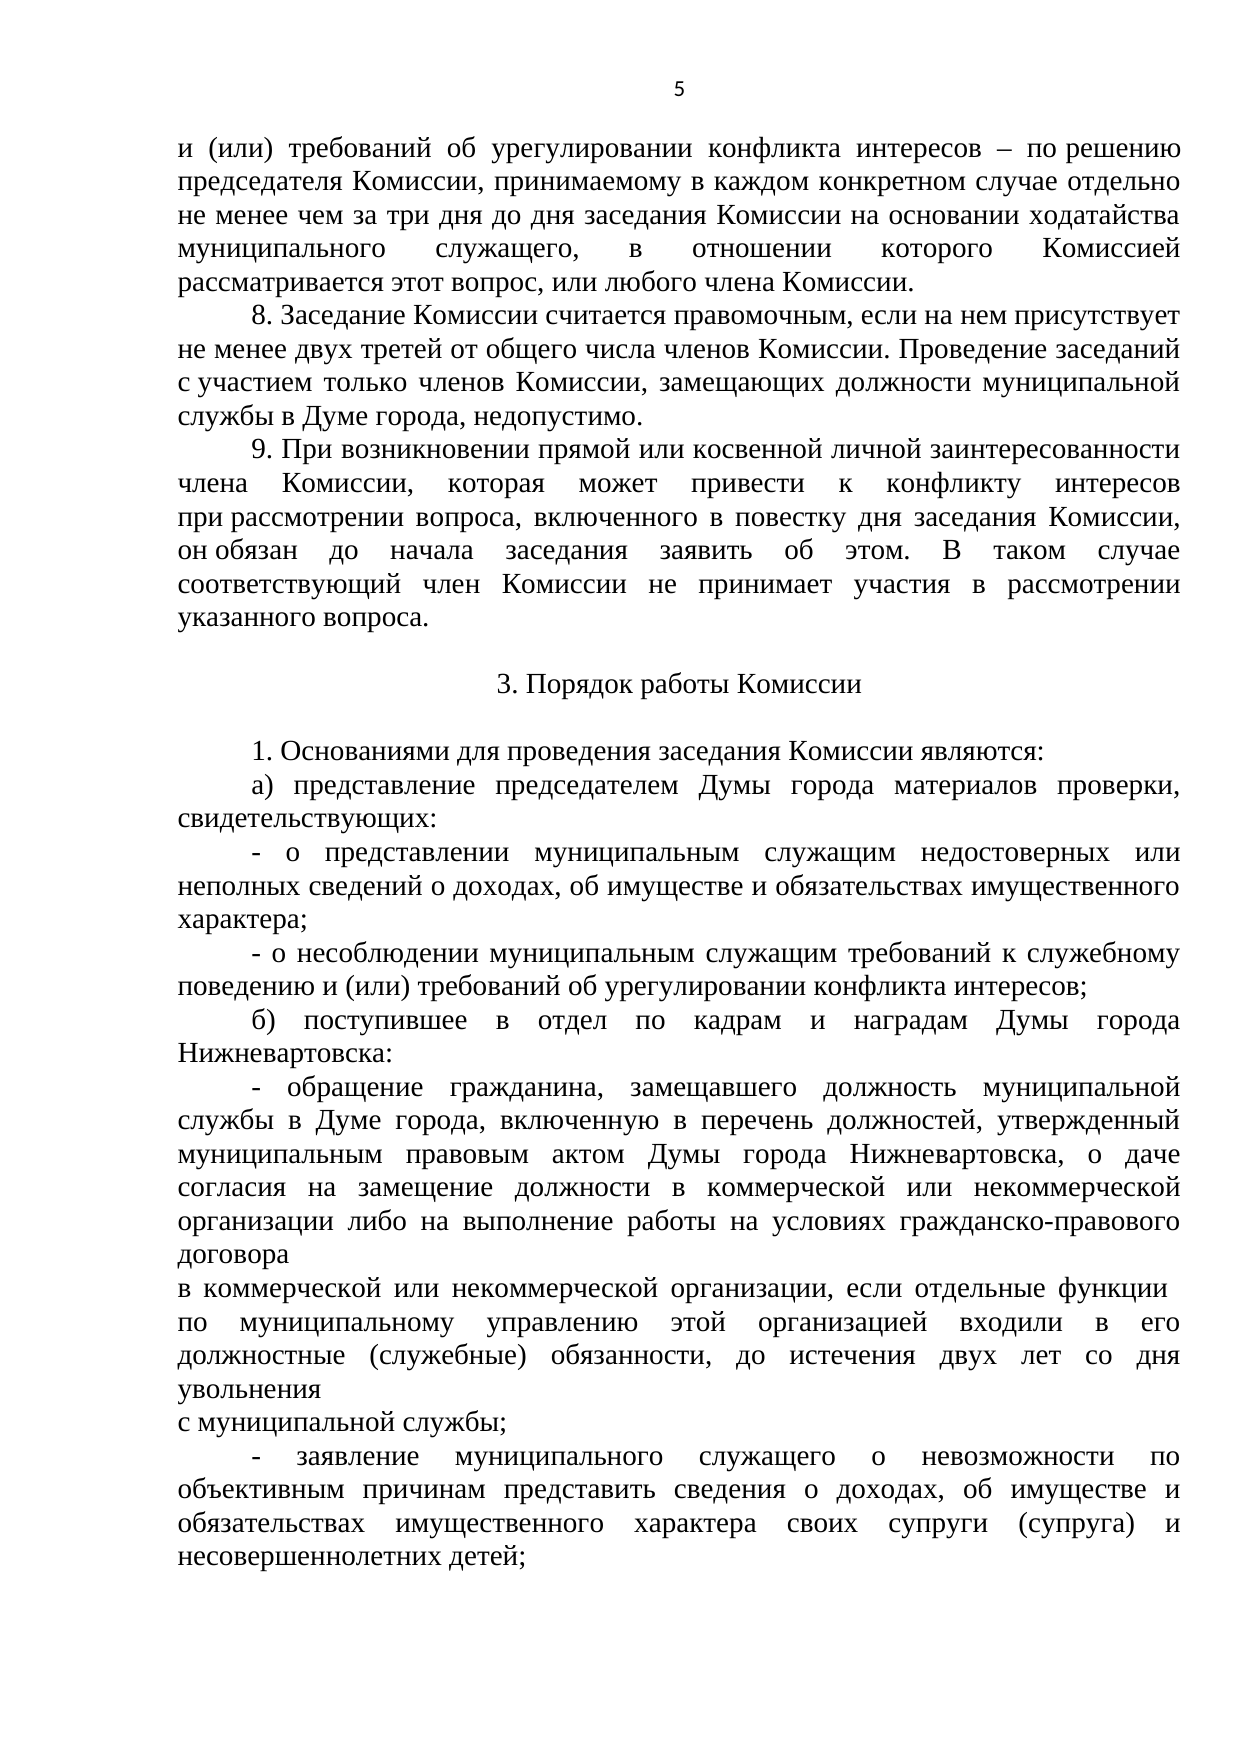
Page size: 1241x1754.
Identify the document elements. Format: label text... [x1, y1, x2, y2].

text а) представление председателем Думы города материалов проверки, свидетельствующих: [177, 767, 1181, 834]
text - заявление муниципального служащего о невозможности по объективным причинам представить сведения о доходах, об имуществе и обязательствах имущественного характера своих супруги (супруга) и несовершеннолетних детей; [177, 1438, 1181, 1572]
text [177, 130, 1181, 297]
text - о несоблюдении муниципальным служащим требований к служебному поведению и (или) требований об урегулировании конфликта интересов; [177, 935, 1181, 1002]
text 1. Основаниями для проведения заседания Комиссии являются: [177, 733, 1181, 767]
title 3. Порядок работы Комиссии [177, 666, 1181, 700]
text - обращение гражданина, замещавшего должность муниципальной службы в Думе города, включенную в перечень должностей, утвержденный муниципальным правовым актом Думы города Нижневартовска, о даче согласия на замещение должности в коммерческой или некоммерческой организации либо на выполнение работы на условиях гражданско-правового договора в коммерческой или некоммерческой организации, если отдельные функции по муниципальному управлению этой организацией входили в его должностные (служебные) обязанности, до истечения двух лет со дня увольнения с муниципальной службы; [177, 1069, 1181, 1438]
text б) поступившее в отдел по кадрам и наградам Думы города Нижневартовска: [177, 1002, 1181, 1069]
text 9. При возникновении прямой или косвенной личной заинтересованности члена Комиссии, которая может привести к конфликту интересов при рассмотрении вопроса, включенного в повестку дня заседания Комиссии, он обязан до начала заседания заявить об этом. В таком случае соответствующий член Комиссии не принимает участия в рассмотрении указанного вопроса. [177, 432, 1181, 633]
text - о представлении муниципальным служащим недостоверных или неполных сведений о доходах, об имуществе и обязательствах имущественного характера; [177, 834, 1181, 935]
text 8. Заседание Комиссии считается правомочным, если на нем присутствует не менее двух третей от общего числа членов Комиссии. Проведение заседаний с участием только членов Комиссии, замещающих должности муниципальной службы в Думе города, недопустимо. [177, 297, 1181, 432]
